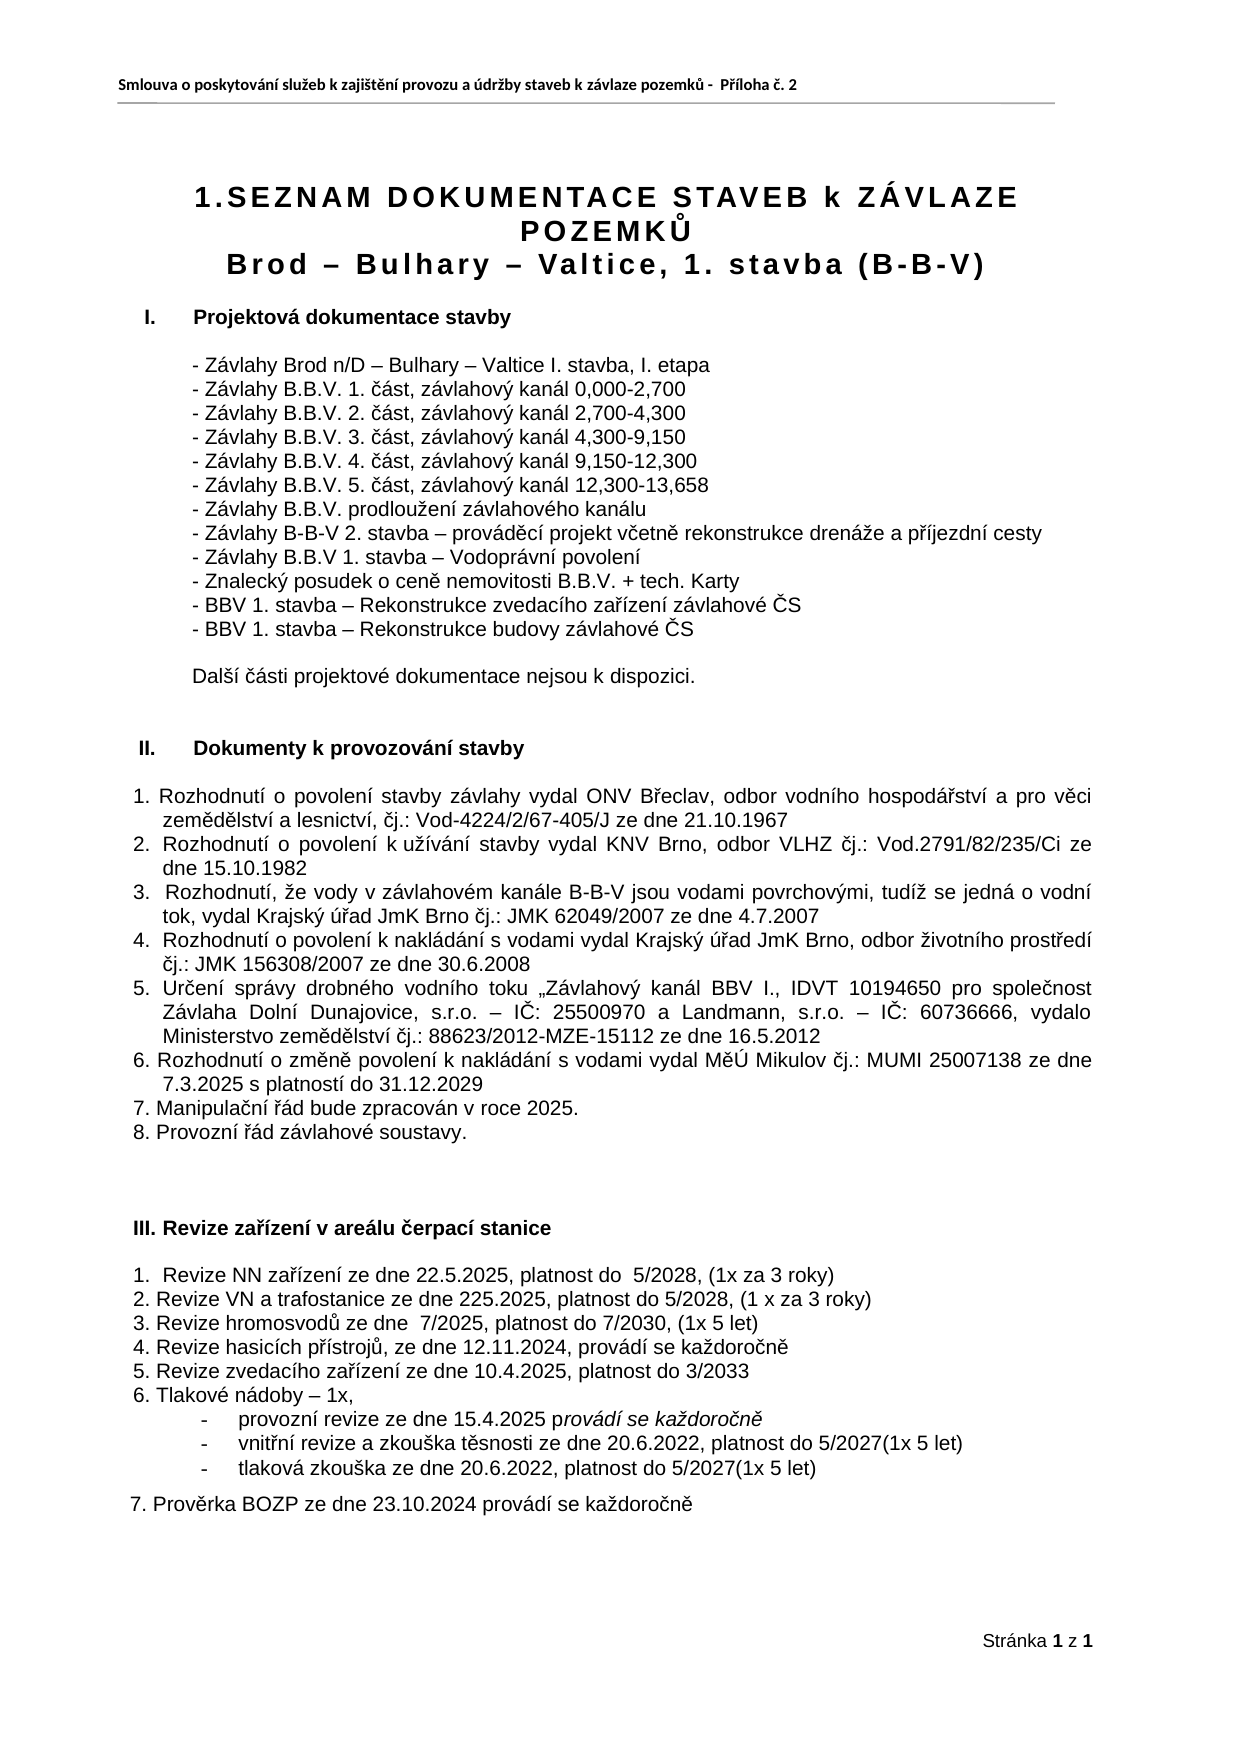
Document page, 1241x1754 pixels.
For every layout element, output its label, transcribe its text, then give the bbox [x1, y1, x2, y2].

list 1. Rozhodnutí o povolení stavby závlahy vydal ONV Břeclav, odbor vodního hospodářství a pro věci zemědělství a lesnictví, čj.: Vod-4224/2/67-405/J ze dne 21.10.1967 [133, 784, 1093, 832]
text - Závlahy B.B.V. 1. část, závlahový kanál 0,000-2,700 [192, 377, 1093, 401]
text Další části projektové dokumentace nejsou k dispozici. [192, 664, 1093, 688]
list 2. Rozhodnutí o povolení k užívání stavby vydal KNV Brno, odbor VLHZ čj.: Vod.2791/82/235/Ci ze dne 15.10.1982 [133, 832, 1093, 880]
text 7. Prověrka BOZP ze dne 23.10.2024 provádí se každoročně [118, 1492, 1093, 1516]
list 2. Revize VN a trafostanice ze dne 225.2025, platnost do 5/2028, (1 x za 3 roky) [133, 1287, 1093, 1311]
list 6. Rozhodnutí o změně povolení k nakládání s vodami vydal MěÚ Mikulov čj.: MUMI 25007138 ze dne 7.3.2025 s platností do 31.12.2029 [133, 1048, 1093, 1096]
text - Závlahy B.B.V. 2. část, závlahový kanál 2,700-4,300 [192, 401, 1093, 425]
text - Závlahy B.B.V. 4. část, závlahový kanál 9,150-12,300 [192, 449, 1093, 473]
text - Závlahy B.B.V. 5. část, závlahový kanál 12,300-13,658 [192, 473, 1093, 497]
text - Závlahy B.B.V. prodloužení závlahového kanálu [192, 497, 1093, 521]
text - Znalecký posudek o ceně nemovitosti B.B.V. + tech. Karty [192, 568, 1093, 592]
list 3. Rozhodnutí, že vody v závlahovém kanále B-B-V jsou vodami povrchovými, tudíž se jedná o vodní tok, vydal Krajský úřad JmK Brno čj.: JMK 62049/2007 ze dne 4.7.2007 [133, 880, 1093, 928]
text 1.SEZNAM DOKUMENTACE STAVEB k ZÁVLAZE POZEMKŮ [118, 180, 1093, 247]
list 4. Rozhodnutí o povolení k nakládání s vodami vydal Krajský úřad JmK Brno, odbor životního prostředí čj.: JMK 156308/2007 ze dne 30.6.2008 [133, 928, 1093, 976]
text - BBV 1. stavba – Rekonstrukce budovy závlahové ČS [192, 616, 1093, 640]
list provozní revize ze dne 15.4.2025 provádí se každoročně [201, 1407, 1093, 1431]
text - Závlahy B.B.V 1. stavba – Vodoprávní povolení [192, 544, 1093, 568]
text - Závlahy Brod n/D – Bulhary – Valtice I. stavba, I. etapa [192, 353, 1093, 377]
list 5. Určení správy drobného vodního toku „Závlahový kanál BBV I., IDVT 10194650 pro společnost Závlaha Dolní Dunajovice, s.r.o. – IČ: 25500970 a Landmann, s.r.o. – IČ: 60736666, vydalo Ministerstvo zemědělství čj.: 88623/2012-MZE-15112 ze dne 16.5.2012 [133, 976, 1093, 1048]
text Brod – Bulhary – Valtice, 1. stavba (B-B-V) [118, 247, 1093, 281]
text - BBV 1. stavba – Rekonstrukce zvedacího zařízení závlahové ČS [192, 592, 1093, 616]
list 7. Manipulační řád bude zpracován v roce 2025. [133, 1096, 1093, 1119]
list III. Revize zařízení v areálu čerpací stanice [133, 1215, 1093, 1239]
list Revize NN zařízení ze dne 22.5.2025, platnost do 5/2028, (1x za 3 roky) [133, 1263, 1093, 1287]
list 6. Tlakové nádoby – 1x, [133, 1383, 1093, 1407]
list tlaková zkouška ze dne 20.6.2022, platnost do 5/2027(1x 5 let) [201, 1455, 1093, 1479]
list 4. Revize hasicích přístrojů, ze dne 12.11.2024, provádí se každoročně [133, 1335, 1093, 1359]
list 8. Provozní řád závlahové soustavy. [133, 1119, 1093, 1143]
text - Závlahy B.B.V. 3. část, závlahový kanál 4,300-9,150 [192, 425, 1093, 449]
list Projektová dokumentace stavby [156, 305, 1093, 329]
list Dokumenty k provozování stavby [156, 736, 1093, 760]
list 3. Revize hromosvodů ze dne 7/2025, platnost do 7/2030, (1x 5 let) [133, 1311, 1093, 1335]
list vnitřní revize a zkouška těsnosti ze dne 20.6.2022, platnost do 5/2027(1x 5 let) [201, 1431, 1093, 1455]
list 5. Revize zvedacího zařízení ze dne 10.4.2025, platnost do 3/2033 [133, 1359, 1093, 1383]
text - Závlahy B-B-V 2. stavba – prováděcí projekt včetně rekonstrukce drenáže a příjezdní cesty [192, 521, 1093, 544]
